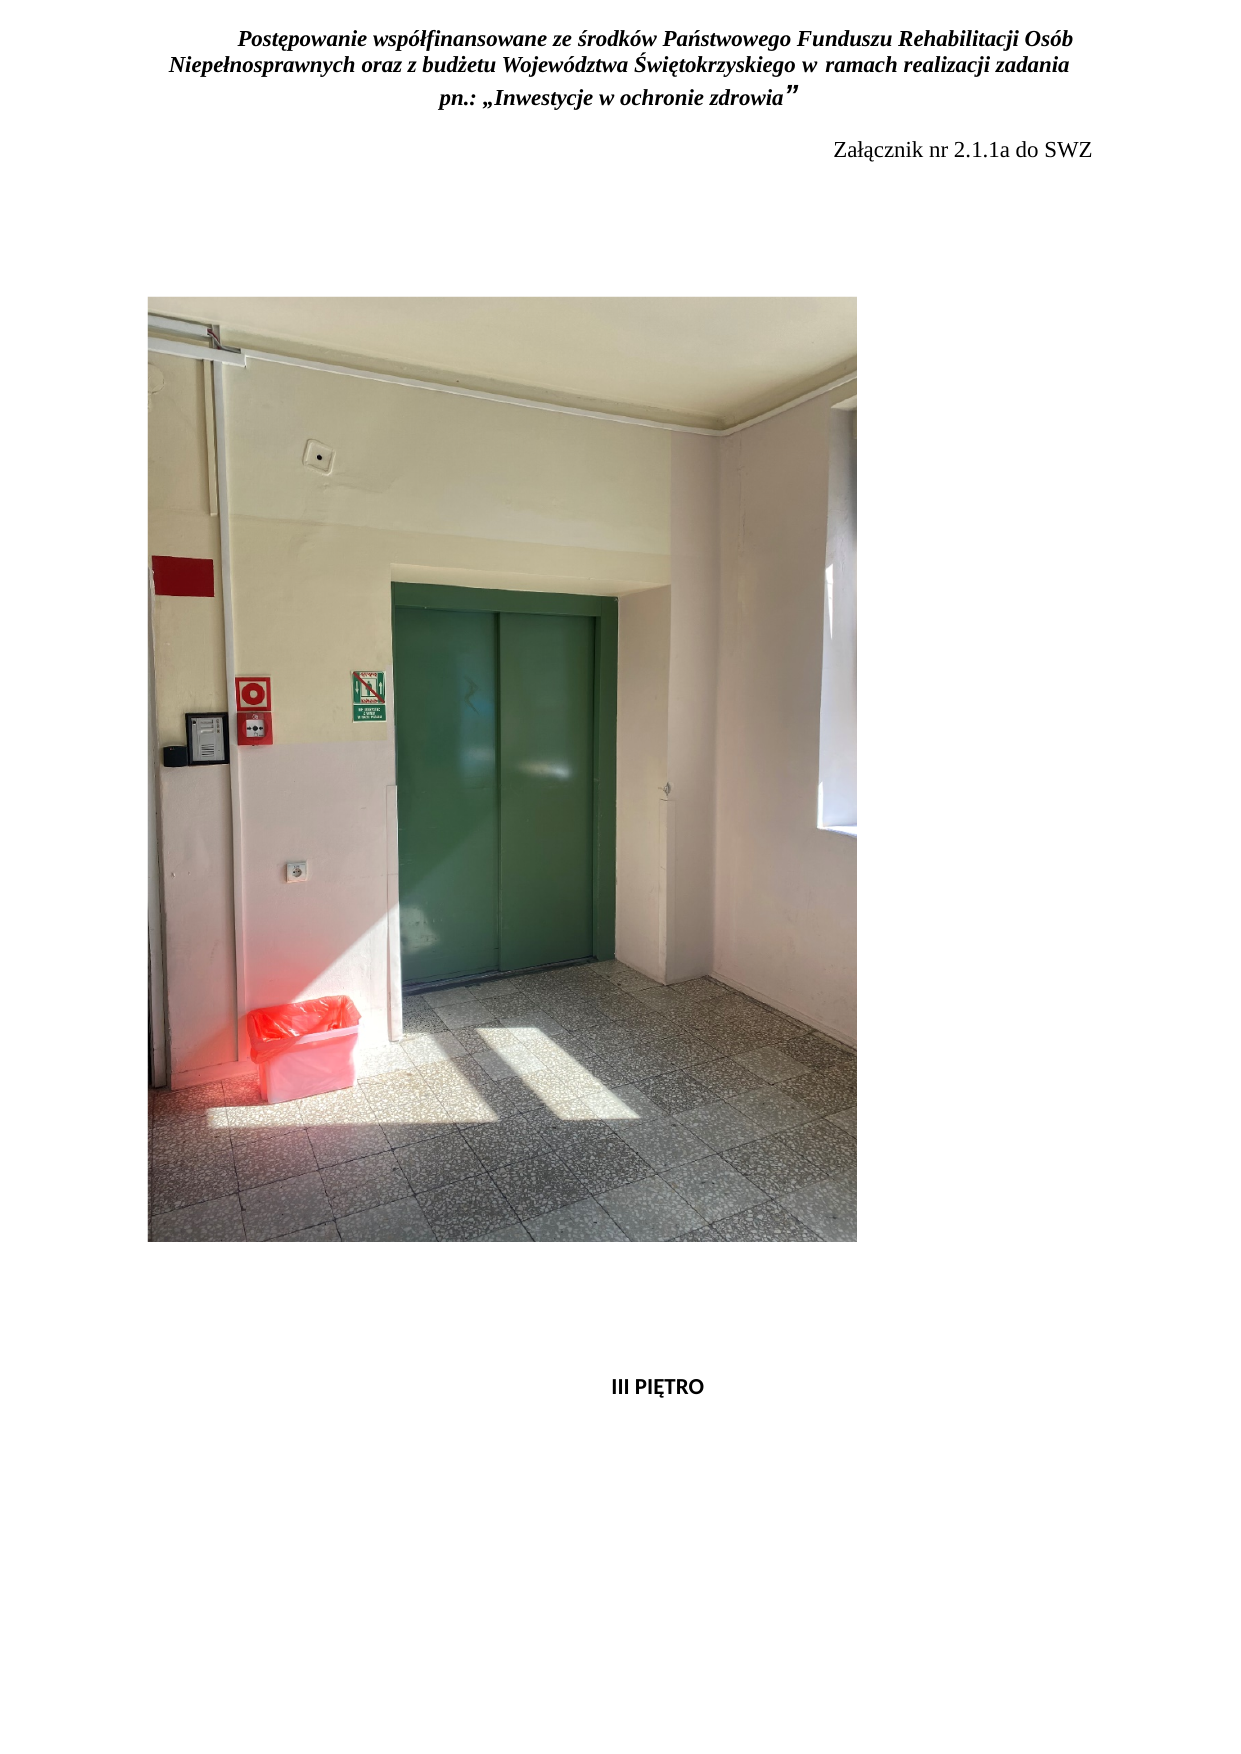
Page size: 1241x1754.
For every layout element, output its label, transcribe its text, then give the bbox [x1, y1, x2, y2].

picture [148, 298, 857, 1241]
list III PIĘTRO [223, 1372, 1093, 1400]
